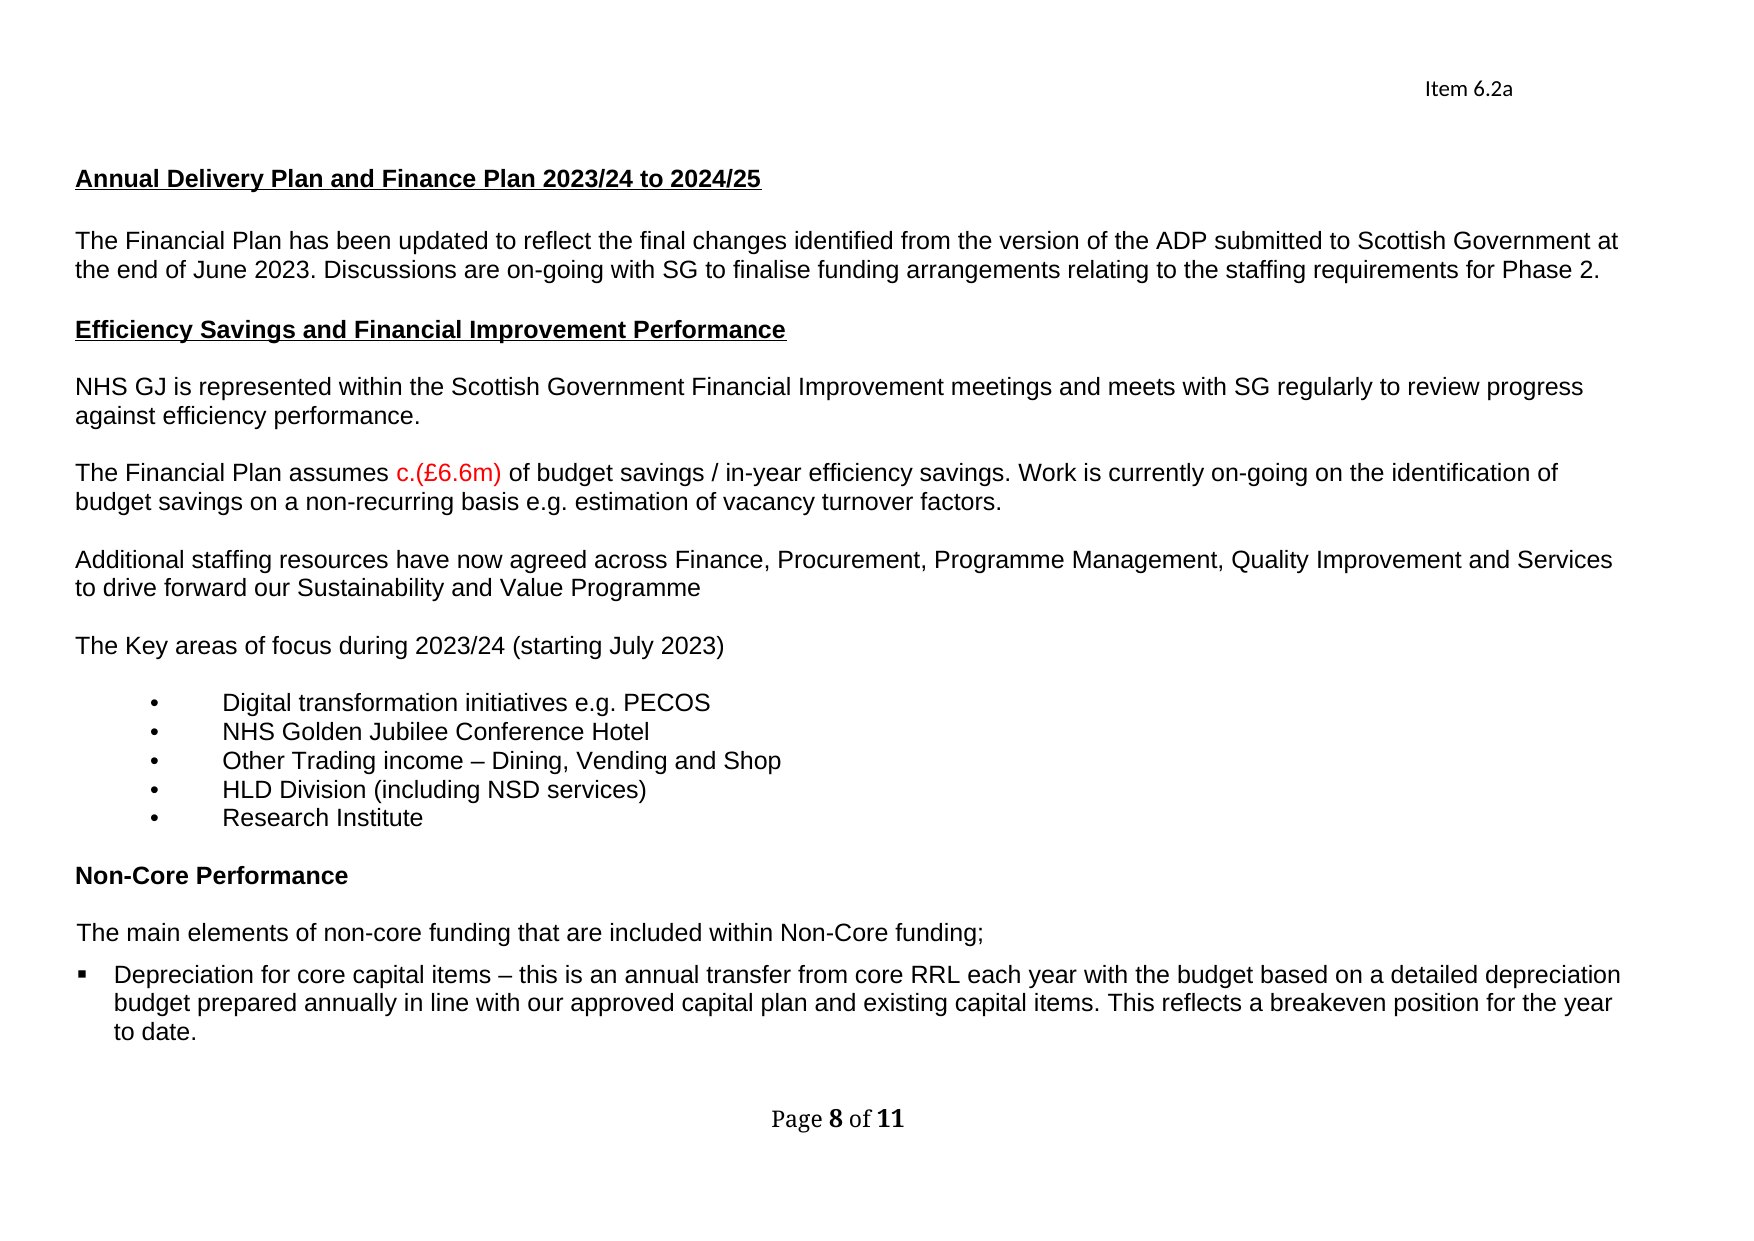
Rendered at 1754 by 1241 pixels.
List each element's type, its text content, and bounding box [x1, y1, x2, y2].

list Other Trading income – Dining, Vending and Shop [150, 746, 1639, 774]
list NHS Golden Jubilee Conference Hotel [150, 717, 1639, 746]
list Depreciation for core capital items – this is an annual transfer from core RRL each year with the budget based on a detailed depreciation budget prepared annually in line with our approved capital plan and existing capital items. This reflects a breakeven position for the year to date. [76, 959, 1639, 1046]
list Research Institute [150, 803, 1639, 832]
text Efficiency Savings and Financial Improvement Performance [75, 314, 1639, 343]
text The Key areas of focus during 2023/24 (starting July 2023) [75, 631, 1639, 659]
text The Financial Plan has been updated to reflect the final changes identified from the version of the ADP submitted to Scottish Government at the end of June 2023. Discussions are on-going with SG to finalise funding arrangements relating to the staffing requirements for Phase 2. [75, 226, 1639, 283]
text The main elements of non-core funding that are included within Non-Core funding; [75, 918, 1639, 947]
text Non-Core Performance [75, 861, 1639, 889]
list HLD Division (including NSD services) [150, 774, 1639, 803]
text The Financial Plan assumes c.(£6.6m) of budget savings / in-year efficiency savings. Work is currently on-going on the identification of budget savings on a non-recurring basis e.g. estimation of vacancy turnover factors. [75, 458, 1639, 516]
text Annual Delivery Plan and Finance Plan 2023/24 to 2024/25 [75, 164, 1639, 193]
text NHS GJ is represented within the Scottish Government Financial Improvement meetings and meets with SG regularly to review progress against efficiency performance. [75, 372, 1639, 429]
list Digital transformation initiatives e.g. PECOS [150, 688, 1639, 717]
text Additional staffing resources have now agreed across Finance, Procurement, Programme Management, Quality Improvement and Services to drive forward our Sustainability and Value Programme [75, 544, 1639, 602]
